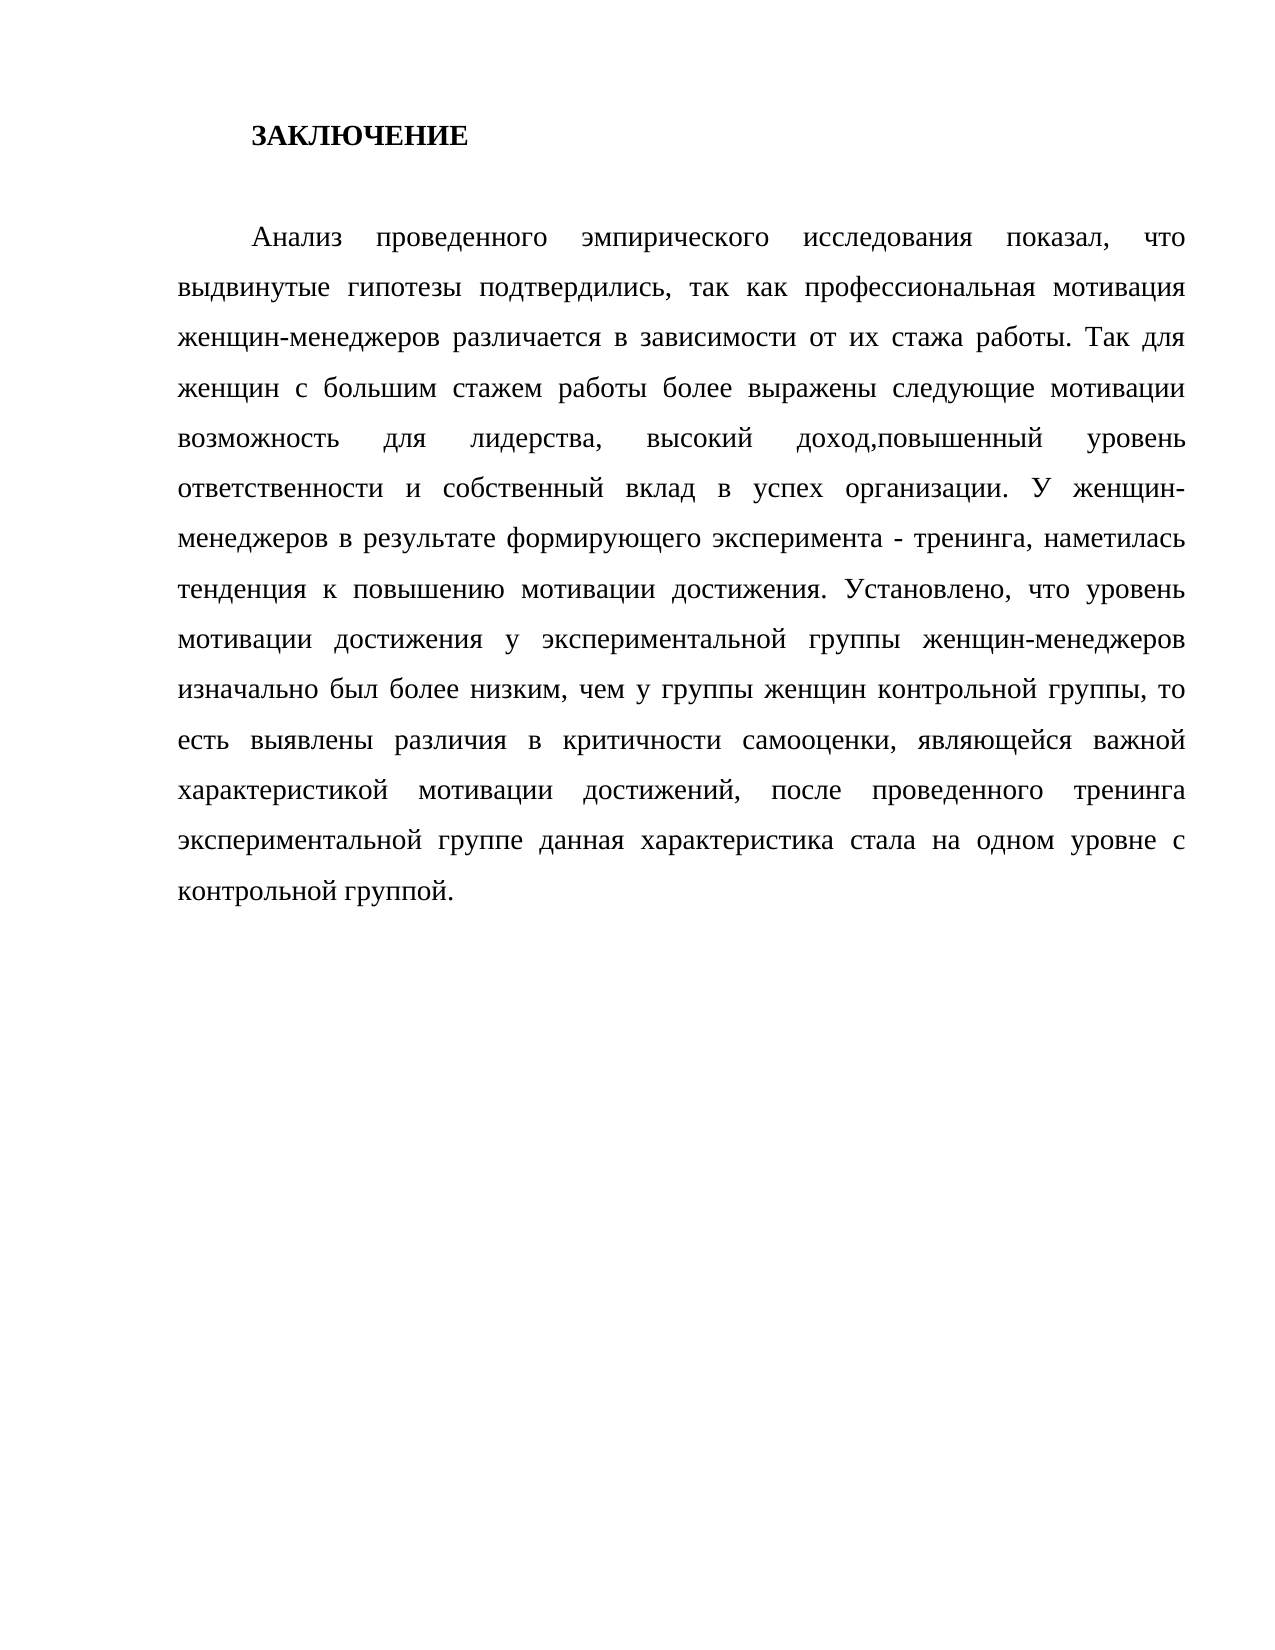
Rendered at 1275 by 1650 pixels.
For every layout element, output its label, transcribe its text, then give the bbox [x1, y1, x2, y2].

text ЗАКЛЮЧЕНИЕ [177, 118, 1186, 152]
text Анализ проведенного эмпирического исследования показал, что выдвинутые гипотезы подтвердились, так как профессиональная мотивация женщин-менеджеров различается в зависимости от их стажа работы. Так для женщин с большим стажем работы более выражены следующие мотивации возможность для лидерства, высокий доход,повышенный уровень ответственности и собственный вклад в успех организации. У женщин- менеджеров в результате формирующего эксперимента - тренинга, наметилась тенденция к повышению мотивации достижения. Установлено, что уровень мотивации достижения у экспериментальной группы женщин-менеджеров изначально был более низким, чем у группы женщин контрольной группы, то есть выявлены различия в критичности самооценки, являющейся важной характеристикой мотивации достижений, после проведенного тренинга экспериментальной группе данная характеристика стала на одном уровне с контрольной группой. [177, 219, 1186, 906]
